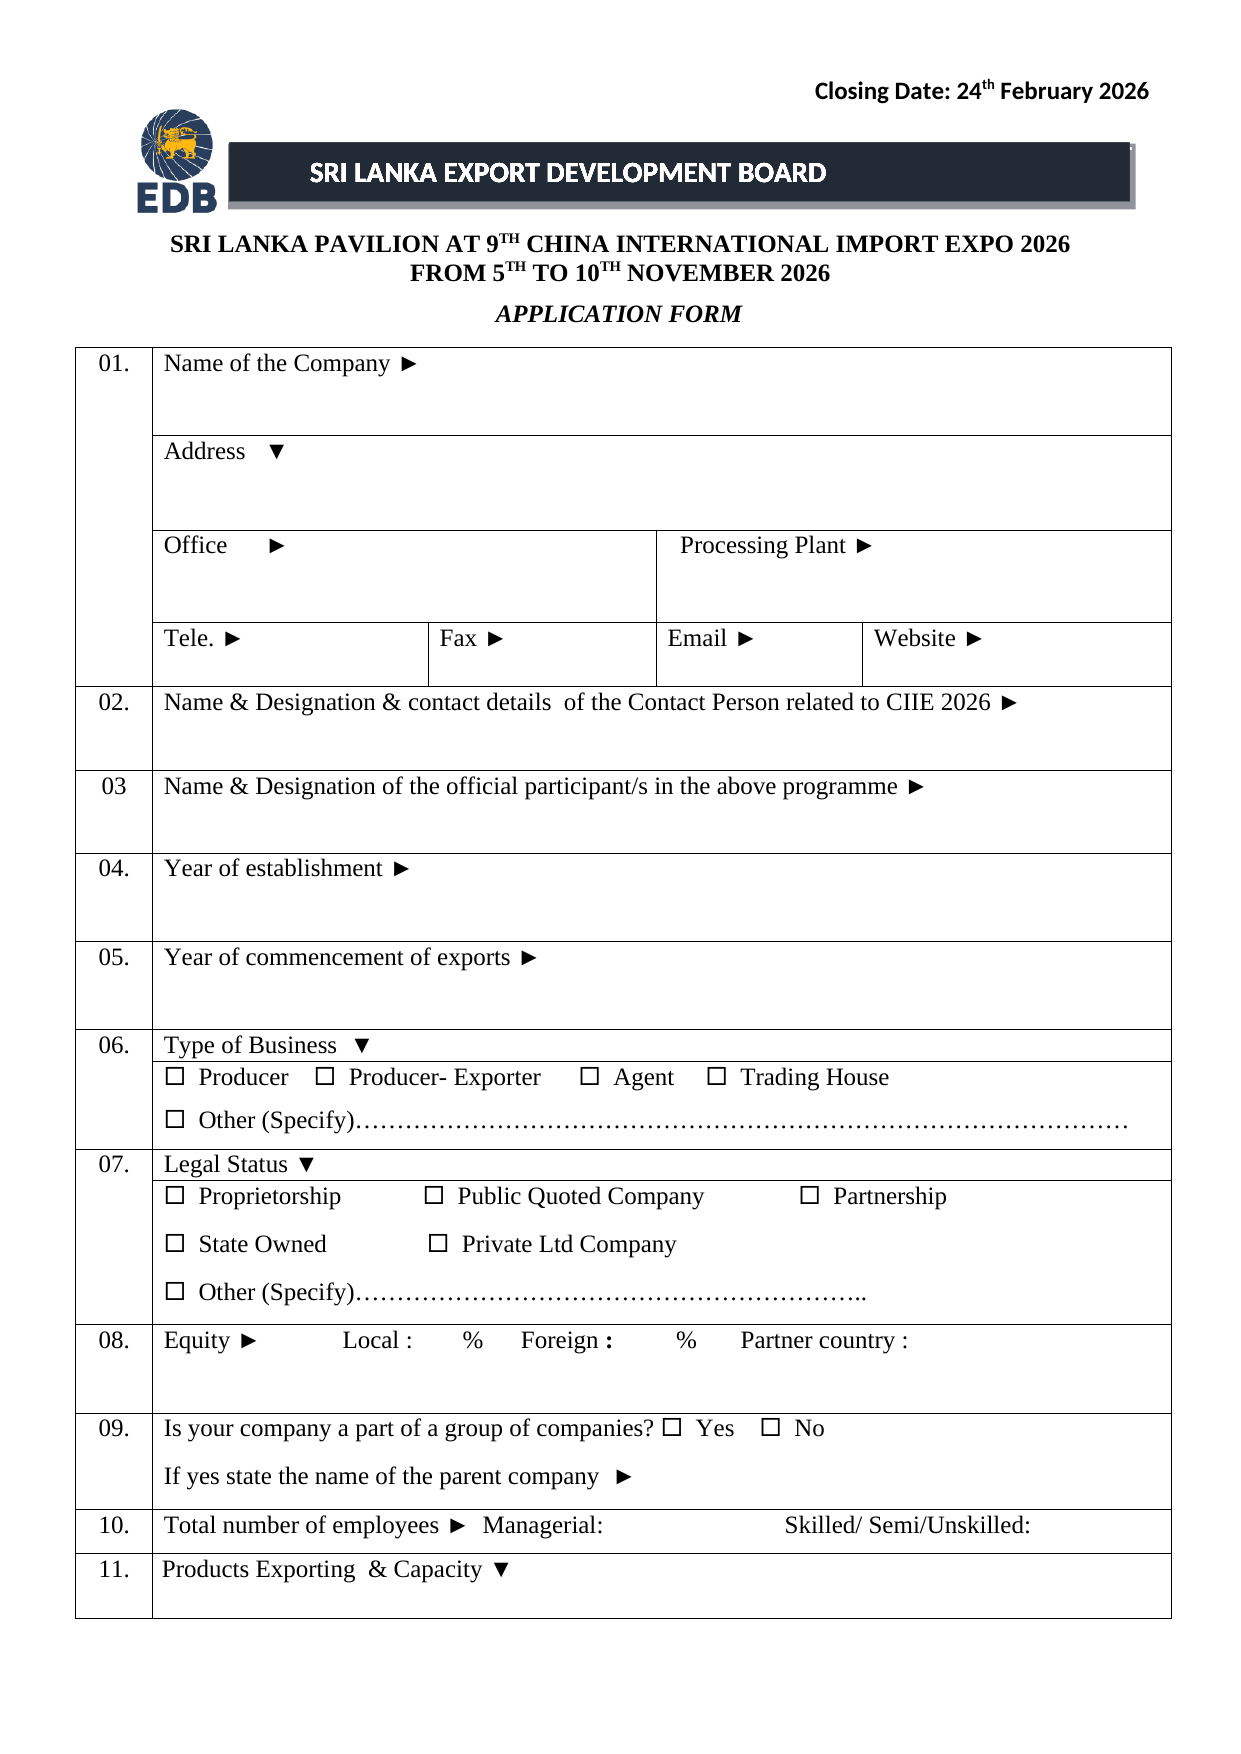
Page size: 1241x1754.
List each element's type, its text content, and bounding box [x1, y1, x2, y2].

text FROM 5TH TO 10TH NOVEMBER 2026 [75, 258, 1165, 287]
table_cell 06. [76, 1030, 152, 1148]
table_cell Tele. ► [153, 623, 428, 686]
table_cell Fax ► [429, 623, 656, 686]
picture [134, 106, 218, 228]
table_cell Email ► [657, 623, 862, 686]
table_cell Year of establishment ► [153, 854, 1171, 941]
table_cell Name & Designation & contact details of the Contact Person related to CIIE 2026 ► [153, 687, 1171, 770]
table_cell 02. [76, 687, 152, 770]
table_cell Website ► [863, 623, 1171, 686]
table_header 01. [76, 348, 152, 686]
table_cell 03 [76, 771, 152, 852]
table_cell Legal Status ▼ [153, 1150, 1171, 1180]
table_cell Is your company a part of a group of companies? Yes No If yes state the name of the parent company ► [153, 1414, 1171, 1509]
table_cell Producer Producer- Exporter Agent Trading House Other (Specify)………………………………………………………………………………… [153, 1062, 1171, 1148]
table_header Name of the Company ► [153, 348, 1171, 435]
table_cell Type of Business ▼ [153, 1030, 1171, 1061]
table_cell 04. [76, 854, 152, 941]
table_cell 09. [76, 1414, 152, 1509]
table_cell Address ▼ [153, 436, 1171, 529]
table_cell Year of commencement of exports ► [153, 942, 1171, 1029]
table_cell Equity ► Local : % Foreign : % Partner country : [153, 1325, 1171, 1412]
table_cell 05. [76, 942, 152, 1029]
table_cell Proprietorship Public Quoted Company Partnership State Owned Private Ltd Company Other (Specify)…………………………………………………….. [153, 1181, 1171, 1324]
table_cell 10. [76, 1510, 152, 1553]
table_cell 11. [76, 1554, 152, 1617]
table_cell 08. [76, 1325, 152, 1412]
table_cell Products Exporting & Capacity ▼ [153, 1554, 1171, 1617]
table_cell Office ► [153, 531, 656, 622]
table_cell 07. [76, 1150, 152, 1324]
table_cell Name & Designation of the official participant/s in the above programme ► [153, 771, 1171, 852]
text APPLICATION FORM [75, 299, 1165, 328]
text SRI LANKA PAVILION AT 9TH CHINA INTERNATIONAL IMPORT EXPO 2026 [75, 229, 1165, 258]
table_cell Processing Plant ► [657, 531, 1171, 622]
table_cell Total number of employees ► Managerial: Skilled/ Semi/Unskilled: [153, 1510, 1171, 1553]
